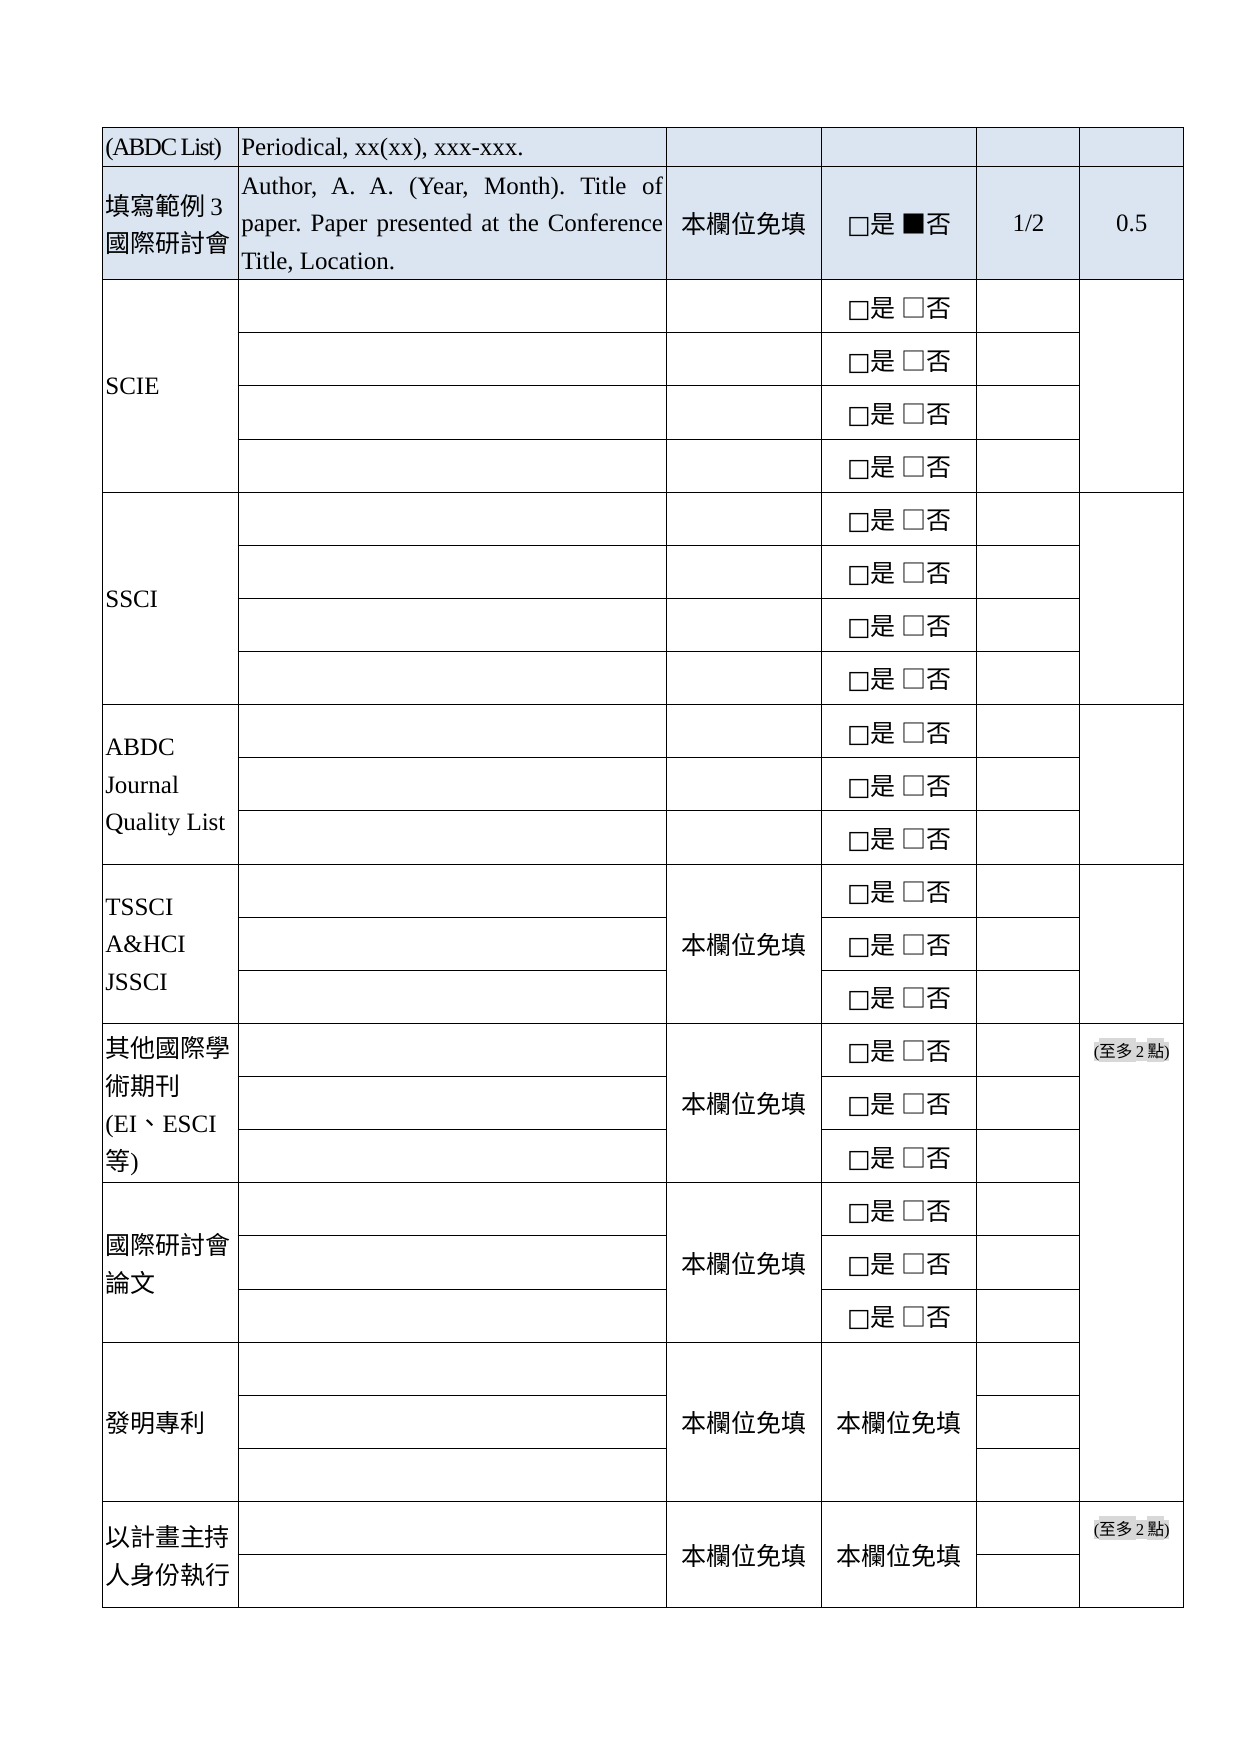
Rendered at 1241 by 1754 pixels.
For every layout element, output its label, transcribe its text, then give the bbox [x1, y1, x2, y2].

table_cell □是 □否 [822, 971, 976, 1023]
table_cell [667, 599, 821, 651]
table_cell 以計畫主持人身份執行之研究計畫 (含金額) [103, 1502, 238, 1607]
table_cell [977, 758, 1079, 810]
table_cell [1080, 493, 1183, 704]
table_cell 其他國際學術期刊(EI、ESCI等) [103, 1024, 238, 1182]
table_cell ■是 □否 [822, 128, 976, 166]
table_cell Author, A. A. (Year, Month). Title of paper. Paper presented at the Conference Title, Location. [239, 167, 666, 279]
table_cell (至多2點) [1080, 1024, 1183, 1076]
table_cell [239, 1130, 666, 1182]
table_cell TSSCI A&HCI JSSCI [103, 865, 238, 1023]
table_cell □是 □否 [822, 440, 976, 492]
table_cell [977, 1396, 1079, 1448]
table_cell [667, 440, 821, 492]
table_cell A* [667, 128, 821, 166]
table_cell [667, 758, 821, 810]
table_cell [239, 1077, 666, 1129]
table_cell [977, 440, 1079, 492]
table_cell 國際研討會論文 [103, 1183, 238, 1342]
table_cell [239, 386, 666, 438]
table_cell [667, 652, 821, 704]
table_cell 發明專利 [103, 1343, 238, 1501]
table_cell ABDC Journal Quality List [103, 705, 238, 863]
table_cell [239, 811, 666, 863]
table_cell [239, 1449, 666, 1501]
table_cell □是 □否 [822, 652, 976, 704]
table_cell [977, 1130, 1079, 1182]
table_cell [977, 493, 1079, 545]
table_cell [977, 1024, 1079, 1076]
table_cell [239, 1236, 666, 1288]
table_cell [667, 493, 821, 545]
table_cell [977, 1555, 1079, 1607]
table_cell [239, 1183, 666, 1235]
table_cell [667, 333, 821, 385]
table_cell 本欄位免填 [822, 1343, 976, 1501]
table_cell [667, 811, 821, 863]
table_cell [1080, 1076, 1183, 1501]
table_cell [239, 1396, 666, 1448]
table_cell [977, 1502, 1079, 1554]
table_cell [977, 705, 1079, 757]
table_cell [1080, 705, 1183, 863]
table_cell □是 □否 [822, 386, 976, 438]
table_cell [239, 440, 666, 492]
table_cell [977, 333, 1079, 385]
table_cell [977, 918, 1079, 970]
table_cell SCIE [103, 280, 238, 492]
table_cell [239, 971, 666, 1023]
table_cell [977, 1183, 1079, 1235]
table_cell [1080, 280, 1183, 492]
table_cell [977, 1236, 1079, 1288]
table_cell [239, 865, 666, 917]
table_cell □是 □否 [822, 1130, 976, 1182]
table_cell 1/2 [977, 167, 1079, 279]
table_cell [977, 652, 1079, 704]
table_cell [239, 758, 666, 810]
table_cell [667, 705, 821, 757]
table_cell □是 □否 [822, 280, 976, 332]
table_cell [239, 1555, 666, 1607]
table_cell □是 □否 [822, 546, 976, 598]
table_cell [977, 971, 1079, 1023]
table_cell □是 □否 [822, 865, 976, 917]
table_cell [977, 865, 1079, 917]
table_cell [239, 128, 666, 166]
table_cell [239, 1343, 666, 1395]
table_cell 0.5 [1080, 167, 1183, 279]
table_cell □是 □否 [822, 333, 976, 385]
table_cell [977, 1449, 1079, 1501]
table_cell [239, 705, 666, 757]
table_cell □是 □否 [822, 1077, 976, 1129]
table_cell [239, 280, 666, 332]
table_cell □是 □否 [822, 918, 976, 970]
table_cell □是 □否 [822, 1236, 976, 1288]
table_cell 本欄位免填 [667, 1502, 821, 1607]
table_cell [239, 1024, 666, 1076]
table_cell [977, 386, 1079, 438]
table_cell [977, 1343, 1079, 1395]
table_cell 2 [977, 128, 1079, 166]
table_cell (至多2點) [1080, 1502, 1183, 1554]
table_cell [239, 918, 666, 970]
table_cell □是 ■否 [822, 167, 976, 279]
table_cell [977, 280, 1079, 332]
table_cell 本欄位免填 [667, 1343, 821, 1501]
table_cell SSCI [103, 493, 238, 704]
table_cell [667, 386, 821, 438]
table_cell 本欄位免填 [667, 865, 821, 1023]
table_cell [239, 1502, 666, 1554]
table_cell 本欄位免填 [667, 167, 821, 279]
table_cell 本欄位免填 [667, 1024, 821, 1182]
table_cell □是 □否 [822, 1024, 976, 1076]
table_cell □是 □否 [822, 811, 976, 863]
table_cell □是 □否 [822, 1183, 976, 1235]
table_cell [239, 493, 666, 545]
table_cell [239, 652, 666, 704]
table_cell 本欄位免填 [822, 1502, 976, 1607]
table_cell [977, 811, 1079, 863]
table_cell □是 □否 [822, 1290, 976, 1342]
table_cell [1080, 1554, 1183, 1607]
table_cell 填寫範例3國際研討會 [103, 167, 238, 279]
table_cell [667, 546, 821, 598]
table_cell 本欄位免填 [667, 1183, 821, 1342]
table_cell 填寫範例2期刊 (ABDC List) [103, 128, 238, 166]
table_cell [239, 1290, 666, 1342]
table_cell [239, 333, 666, 385]
table_cell [667, 280, 821, 332]
table_cell [977, 1077, 1079, 1129]
table_cell [977, 599, 1079, 651]
table_cell [977, 546, 1079, 598]
table_cell □是 □否 [822, 599, 976, 651]
table_cell □是 □否 [822, 758, 976, 810]
table_cell 2 [1080, 128, 1183, 166]
table_cell [1080, 865, 1183, 1023]
table_cell [239, 599, 666, 651]
table_cell [977, 1290, 1079, 1342]
table_cell [239, 546, 666, 598]
table_cell □是 □否 [822, 493, 976, 545]
table_cell □是 □否 [822, 705, 976, 757]
